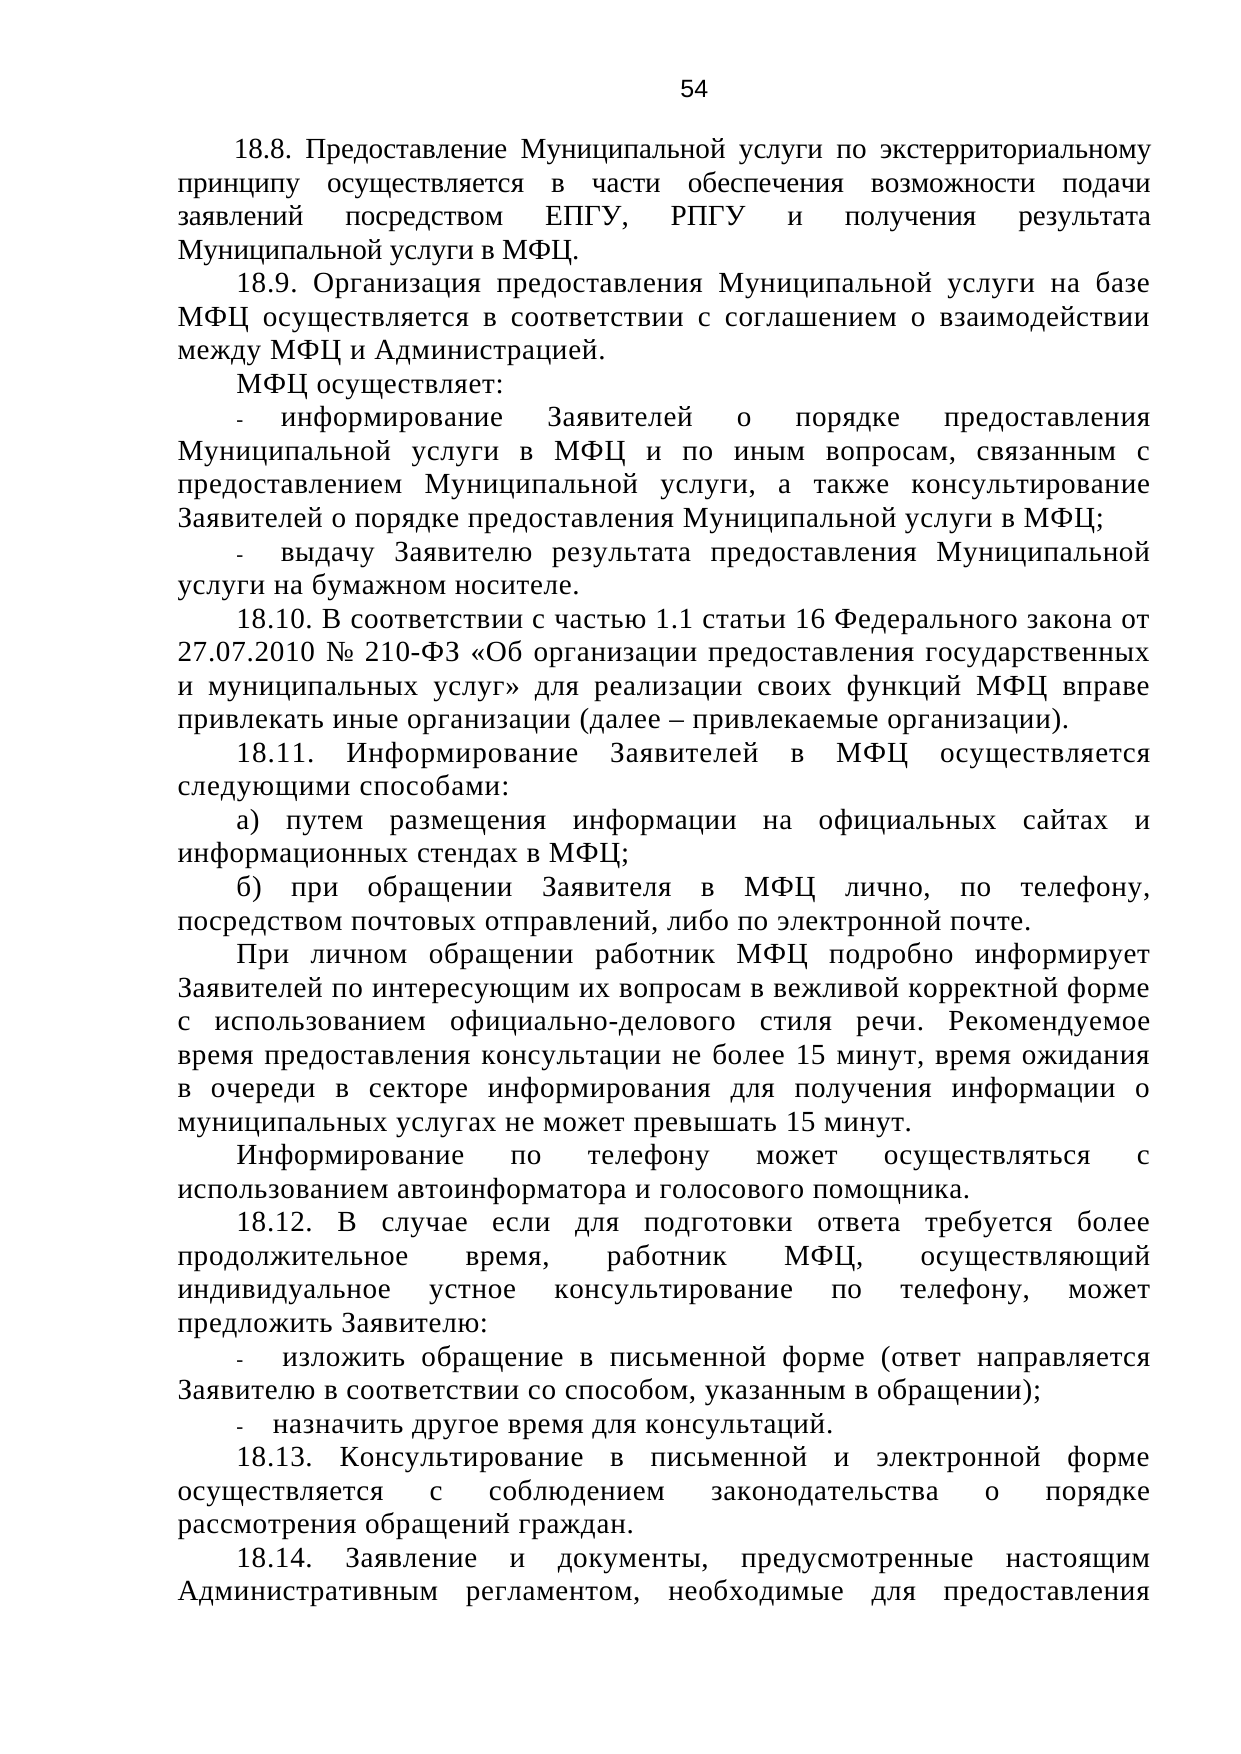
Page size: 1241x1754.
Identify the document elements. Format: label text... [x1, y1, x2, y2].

list информирование Заявителей о порядке предоставления Муниципальной услуги в МФЦ и по иным вопросам, связанным с предоставлением Муниципальной услуги, а также консультирование Заявителей о порядке предоставления Муниципальной услуги в МФЦ; [177, 399, 1152, 534]
list выдачу Заявителю результата предоставления Муниципальной услуги на бумажном носителе. [177, 534, 1152, 601]
text 18.9. Организация предоставления Муниципальной услуги на базе МФЦ осуществляется в соответствии с соглашением о взаимодействии между МФЦ и Администрацией. [177, 265, 1152, 366]
text При личном обращении работник МФЦ подробно информирует Заявителей по интересующим их вопросам в вежливой корректной форме с использованием официально-делового стиля речи. Рекомендуемое время предоставления консультации не более 15 минут, время ожидания в очереди в секторе информирования для получения информации о муниципальных услугах не может превышать 15 минут. [177, 936, 1152, 1137]
text б) при обращении Заявителя в МФЦ лично, по телефону, посредством почтовых отправлений, либо по электронной почте. [177, 869, 1152, 936]
text 18.12. В случае если для подготовки ответа требуется более продолжительное время, работник МФЦ, осуществляющий индивидуальное устное консультирование по телефону, может предложить Заявителю: [177, 1204, 1152, 1339]
text 18.11. Информирование Заявителей в МФЦ осуществляется следующими способами: [177, 735, 1152, 802]
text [177, 1540, 1152, 1607]
list изложить обращение в письменной форме (ответ направляется Заявителю в соответствии со способом, указанным в обращении); [177, 1339, 1152, 1406]
text 18.13. Консультирование в письменной и электронной форме осуществляется с соблюдением законодательства о порядке рассмотрения обращений граждан. [177, 1439, 1152, 1540]
text 18.8. Предоставление Муниципальной услуги по экстерриториальному принципу осуществляется в части обеспечения возможности подачи заявлений посредством ЕПГУ, РПГУ и получения результата Муниципальной услуги в МФЦ. [177, 131, 1152, 265]
text 18.10. В соответствии с частью 1.1 статьи 16 Федерального закона от 27.07.2010 № 210-ФЗ «Об организации предоставления государственных и муниципальных услуг» для реализации своих функций МФЦ вправе привлекать иные организации (далее – привлекаемые организации). [177, 601, 1152, 735]
text а) путем размещения информации на официальных сайтах и информационных стендах в МФЦ; [177, 802, 1152, 869]
text Информирование по телефону может осуществляться с использованием автоинформатора и голосового помощника. [177, 1137, 1152, 1204]
list назначить другое время для консультаций. [177, 1406, 1152, 1439]
text МФЦ осуществляет: [177, 366, 1152, 399]
